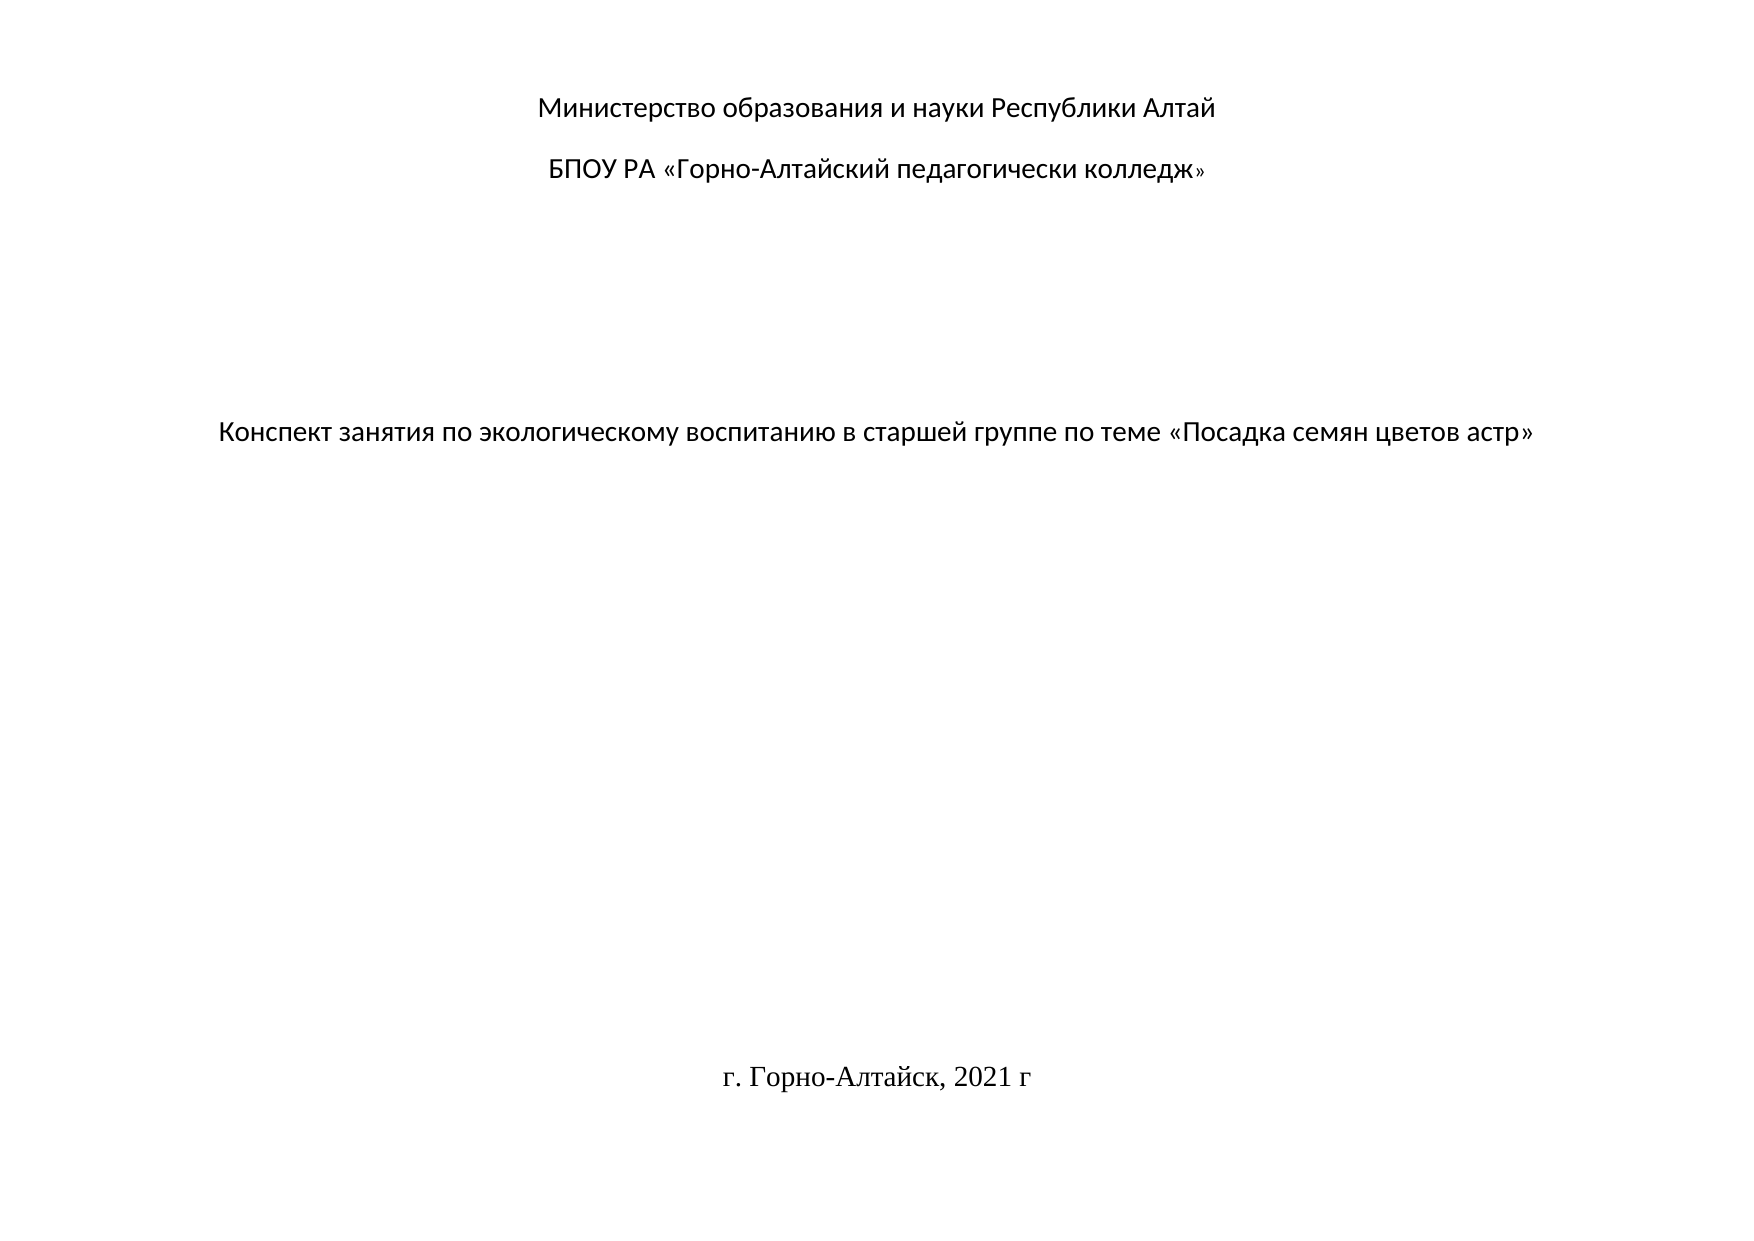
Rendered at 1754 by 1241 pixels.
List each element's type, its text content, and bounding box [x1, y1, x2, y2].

text Министерство образования и науки Республики Алтай [89, 89, 1665, 124]
text г. Горно-Алтайск, 2021 г [89, 1059, 1665, 1092]
text Конспект занятия по экологическому воспитанию в старшей группе по теме «Посадка семян цветов астр» [89, 413, 1665, 449]
text БПОУ РА «Горно-Алтайский педагогически колледж» [89, 150, 1665, 186]
